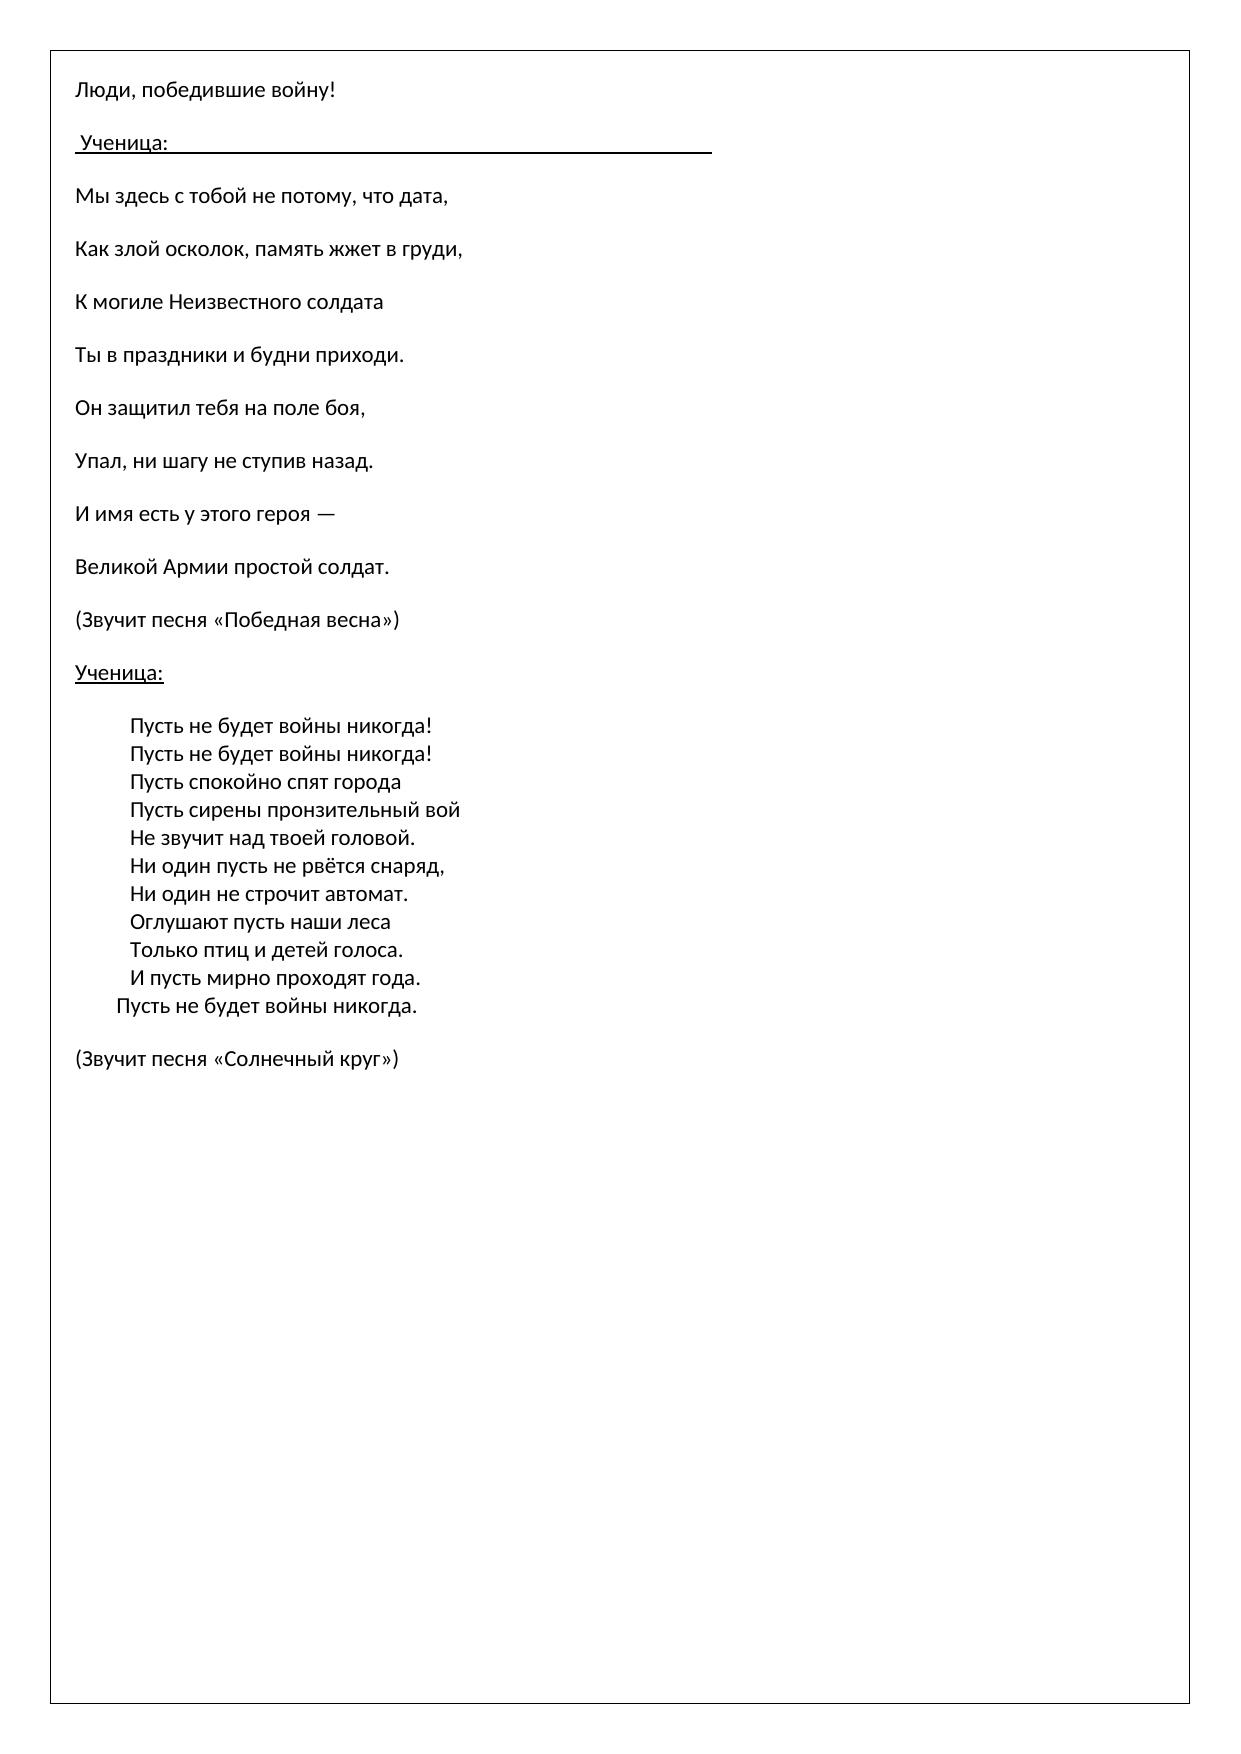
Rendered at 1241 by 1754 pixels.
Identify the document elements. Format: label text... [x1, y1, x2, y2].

text И пусть мирно проходят года. [91, 963, 1149, 991]
text Мы здесь с тобой не потому, что дата, [75, 181, 1165, 209]
text Пусть сирены пронзительный вой [91, 795, 1149, 823]
text И имя есть у этого героя — [75, 499, 1165, 527]
text Как злой осколок, память жжет в груди, [75, 234, 1165, 262]
text Пусть не будет войны никогда! [91, 711, 1149, 739]
text Великой Армии простой солдат. [75, 552, 1165, 580]
text Оглушают пусть наши леса [91, 907, 1149, 935]
text Он защитил тебя на поле боя, [75, 393, 1165, 421]
text Ученица: [75, 658, 1165, 686]
text Ты в праздники и будни приходи. [75, 340, 1165, 368]
text Люди, победившие войну! [75, 75, 1165, 103]
text Не звучит над твоей головой. [91, 823, 1149, 851]
text К могиле Неизвестного солдата [75, 287, 1165, 315]
text (Звучит песня «Солнечный круг») [75, 1044, 1165, 1072]
text Ни один пусть не рвётся снаряд, [91, 851, 1149, 879]
text Пусть не будет войны никогда. [75, 991, 1165, 1019]
text Упал, ни шагу не ступив назад. [75, 446, 1165, 474]
text Ученица: [75, 128, 1165, 156]
text Ни один не строчит автомат. [91, 879, 1149, 907]
text (Звучит песня «Победная весна») [75, 605, 1165, 633]
text Пусть спокойно спят города [91, 767, 1149, 795]
text Только птиц и детей голоса. [91, 935, 1149, 963]
text Пусть не будет войны никогда! [91, 739, 1149, 767]
